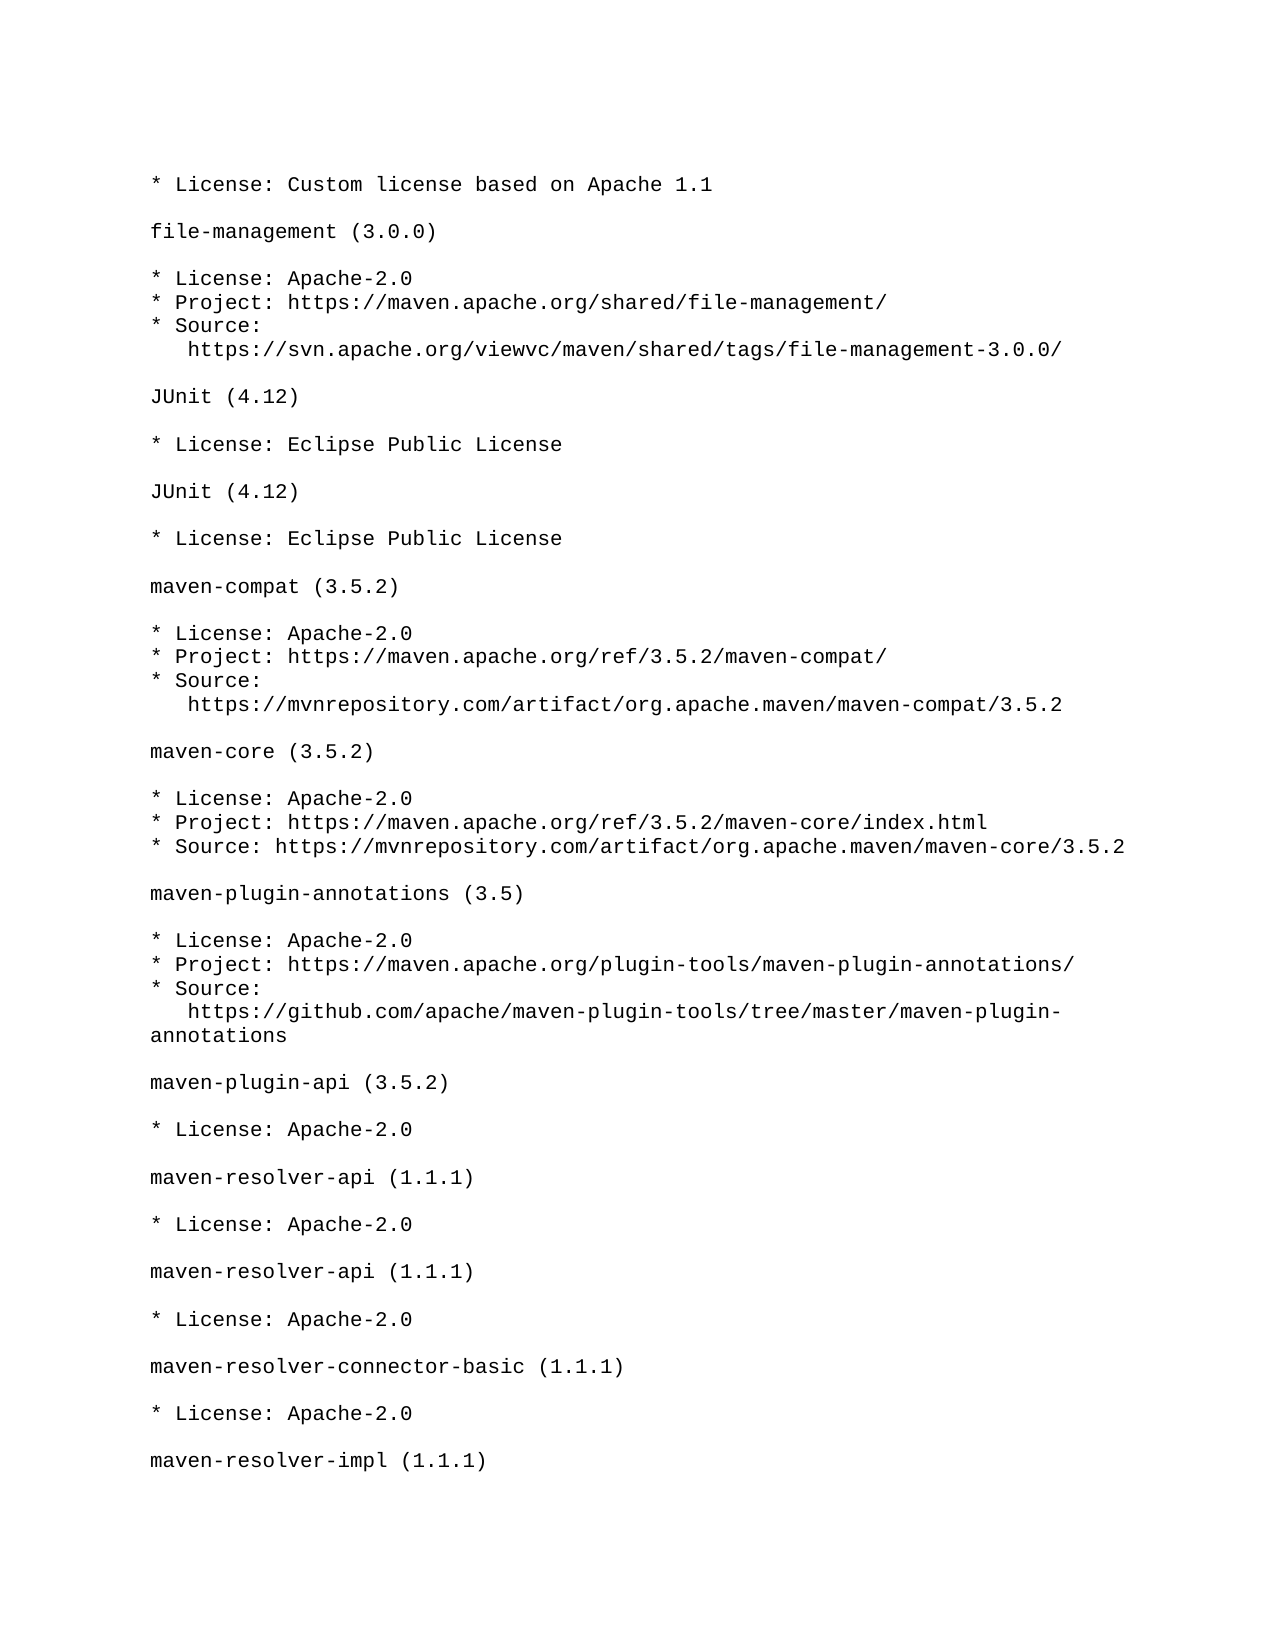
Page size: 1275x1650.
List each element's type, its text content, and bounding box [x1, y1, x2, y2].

text * Project: https://maven.apache.org/ref/3.5.2/maven-core/index.html [150, 812, 1125, 836]
text maven-resolver-connector-basic (1.1.1) [150, 1356, 1125, 1379]
text * License: Apache-2.0 [150, 930, 1125, 954]
text * Project: https://maven.apache.org/shared/file-management/ [150, 292, 1125, 316]
text * License: Custom license based on Apache 1.1 [150, 174, 1125, 197]
text maven-resolver-api (1.1.1) [150, 1167, 1125, 1190]
text * License: Apache-2.0 [150, 1119, 1125, 1143]
text https://github.com/apache/maven-plugin-tools/tree/master/maven-plugin-annotations [150, 1001, 1125, 1048]
text file-management (3.0.0) [150, 221, 1125, 244]
text * License: Eclipse Public License [150, 528, 1125, 552]
text * Source: [150, 670, 1125, 694]
text * Source: https://mvnrepository.com/artifact/org.apache.maven/maven-core/3.5.2 [150, 836, 1125, 859]
text * License: Apache-2.0 [150, 1214, 1125, 1238]
text maven-resolver-impl (1.1.1) [150, 1451, 1125, 1474]
text maven-compat (3.5.2) [150, 576, 1125, 599]
text * License: Apache-2.0 [150, 1403, 1125, 1427]
text * Project: https://maven.apache.org/plugin-tools/maven-plugin-annotations/ [150, 954, 1125, 978]
text https://mvnrepository.com/artifact/org.apache.maven/maven-compat/3.5.2 [150, 694, 1125, 717]
text * License: Apache-2.0 [150, 268, 1125, 292]
text * License: Apache-2.0 [150, 788, 1125, 812]
text * Source: [150, 978, 1125, 1001]
text * Project: https://maven.apache.org/ref/3.5.2/maven-compat/ [150, 647, 1125, 670]
text JUnit (4.12) [150, 481, 1125, 505]
text * License: Eclipse Public License [150, 434, 1125, 457]
text * License: Apache-2.0 [150, 623, 1125, 647]
text https://svn.apache.org/viewvc/maven/shared/tags/file-management-3.0.0/ [150, 339, 1125, 363]
text maven-core (3.5.2) [150, 741, 1125, 765]
text maven-plugin-annotations (3.5) [150, 883, 1125, 907]
text maven-resolver-api (1.1.1) [150, 1261, 1125, 1285]
text * Source: [150, 316, 1125, 339]
text JUnit (4.12) [150, 386, 1125, 410]
text maven-plugin-api (3.5.2) [150, 1072, 1125, 1096]
text * License: Apache-2.0 [150, 1309, 1125, 1332]
